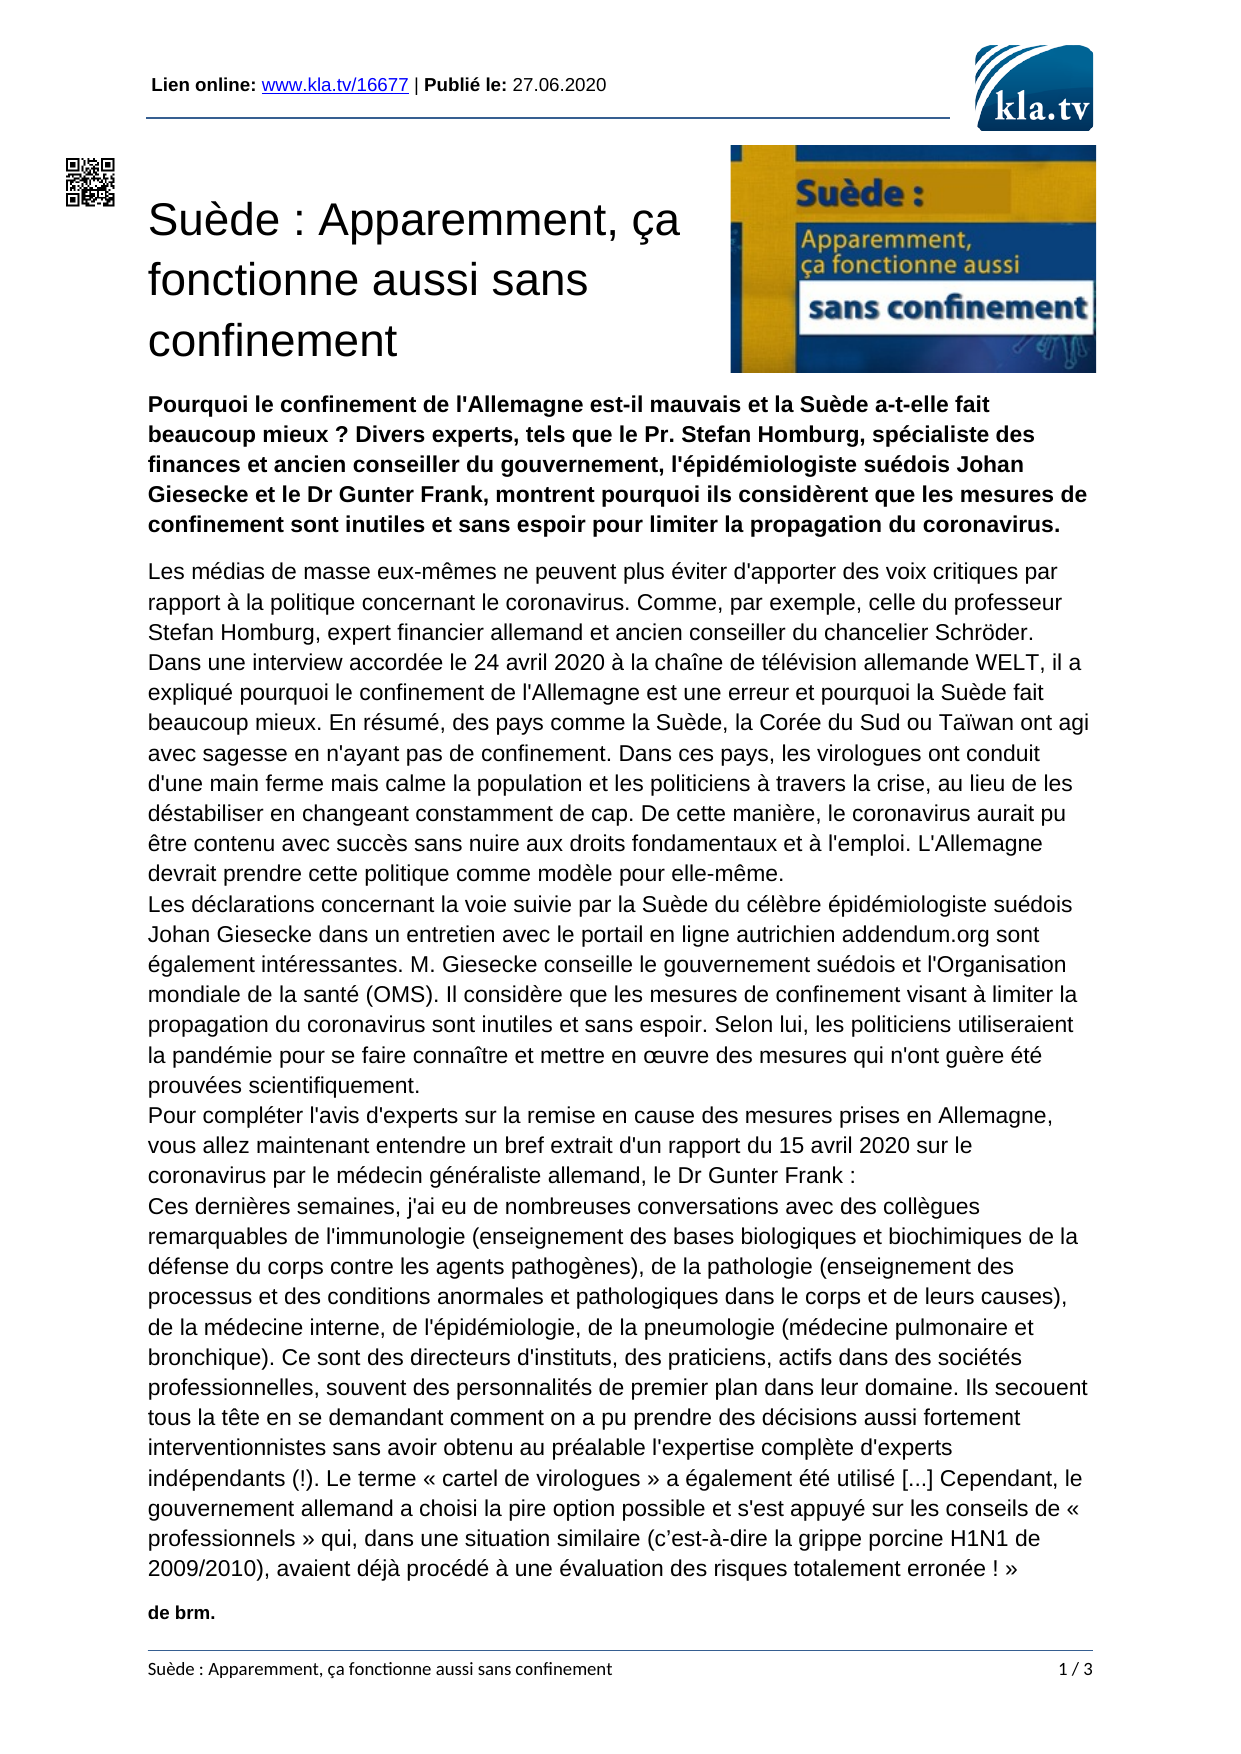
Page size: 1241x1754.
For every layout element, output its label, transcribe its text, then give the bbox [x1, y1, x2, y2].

text Pourquoi le confinement de l'Allemagne est-il mauvais et la Suède a-t-elle fait beaucoup mieux ? Divers experts, tels que le Pr. Stefan Homburg, spécialiste des finances et ancien conseiller du gouvernement, l'épidémiologiste suédois Johan Giesecke et le Dr Gunter Frank, montrent pourquoi ils considèrent que les mesures de confinement sont inutiles et sans espoir pour limiter la propagation du coronavirus. [148, 391, 1093, 538]
text Suède : Apparemment, ça fonctionne aussi sans confinement [148, 192, 1093, 366]
text de brm. [148, 1602, 1093, 1623]
text Les médias de masse eux-mêmes ne peuvent plus éviter d'apporter des voix critiques par rapport à la politique concernant le coronavirus. Comme, par exemple, celle du professeur Stefan Homburg, expert financier allemand et ancien conseiller du chancelier Schröder. Dans une interview accordée le 24 avril 2020 à la chaîne de télévision allemande WELT, il a expliqué pourquoi le confinement de l'Allemagne est une erreur et pourquoi la Suède fait beaucoup mieux. En résumé, des pays comme la Suède, la Corée du Sud ou Taïwan ont agi avec sagesse en n'ayant pas de confinement. Dans ces pays, les virologues ont conduit d'une main ferme mais calme la population et les politiciens à travers la crise, au lieu de les déstabiliser en changeant constamment de cap. De cette manière, le coronavirus aurait pu être contenu avec succès sans nuire aux droits fondamentaux et à l'emploi. L'Allemagne devrait prendre cette politique comme modèle pour elle-même. Les déclarations concernant la voie suivie par la Suède du célèbre épidémiologiste suédois Johan Giesecke dans un entretien avec le portail en ligne autrichien addendum.org sont également intéressantes. M. Giesecke conseille le gouvernement suédois et l'Organisation mondiale de la santé (OMS). Il considère que les mesures de confinement visant à limiter la propagation du coronavirus sont inutiles et sans espoir. Selon lui, les politiciens utiliseraient la pandémie pour se faire connaître et mettre en œuvre des mesures qui n'ont guère été prouvées scientifiquement. Pour compléter l'avis d'experts sur la remise en cause des mesures prises en Allemagne, vous allez maintenant entendre un bref extrait d'un rapport du 15 avril 2020 sur le coronavirus par le médecin généraliste allemand, le Dr Gunter Frank : Ces dernières semaines, j'ai eu de nombreuses conversations avec des collègues remarquables de l'immunologie (enseignement des bases biologiques et biochimiques de la défense du corps contre les agents pathogènes), de la pathologie (enseignement des processus et des conditions anormales et pathologiques dans le corps et de leurs causes), de la médecine interne, de l'épidémiologie, de la pneumologie (médecine pulmonaire et bronchique). Ce sont des directeurs d'instituts, des praticiens, actifs dans des sociétés professionnelles, souvent des personnalités de premier plan dans leur domaine. Ils secouent tous la tête en se demandant comment on a pu prendre des décisions aussi fortement interventionnistes sans avoir obtenu au préalable l'expertise complète d'experts indépendants (!). Le terme « cartel de virologues » a également été utilisé [...] Cependant, le gouvernement allemand a choisi la pire option possible et s'est appuyé sur les conseils de « professionnels » qui, dans une situation similaire (c’est-à-dire la grippe porcine H1N1 de 2009/2010), avaient déjà procédé à une évaluation des risques totalement erronée ! » [148, 558, 1093, 1581]
